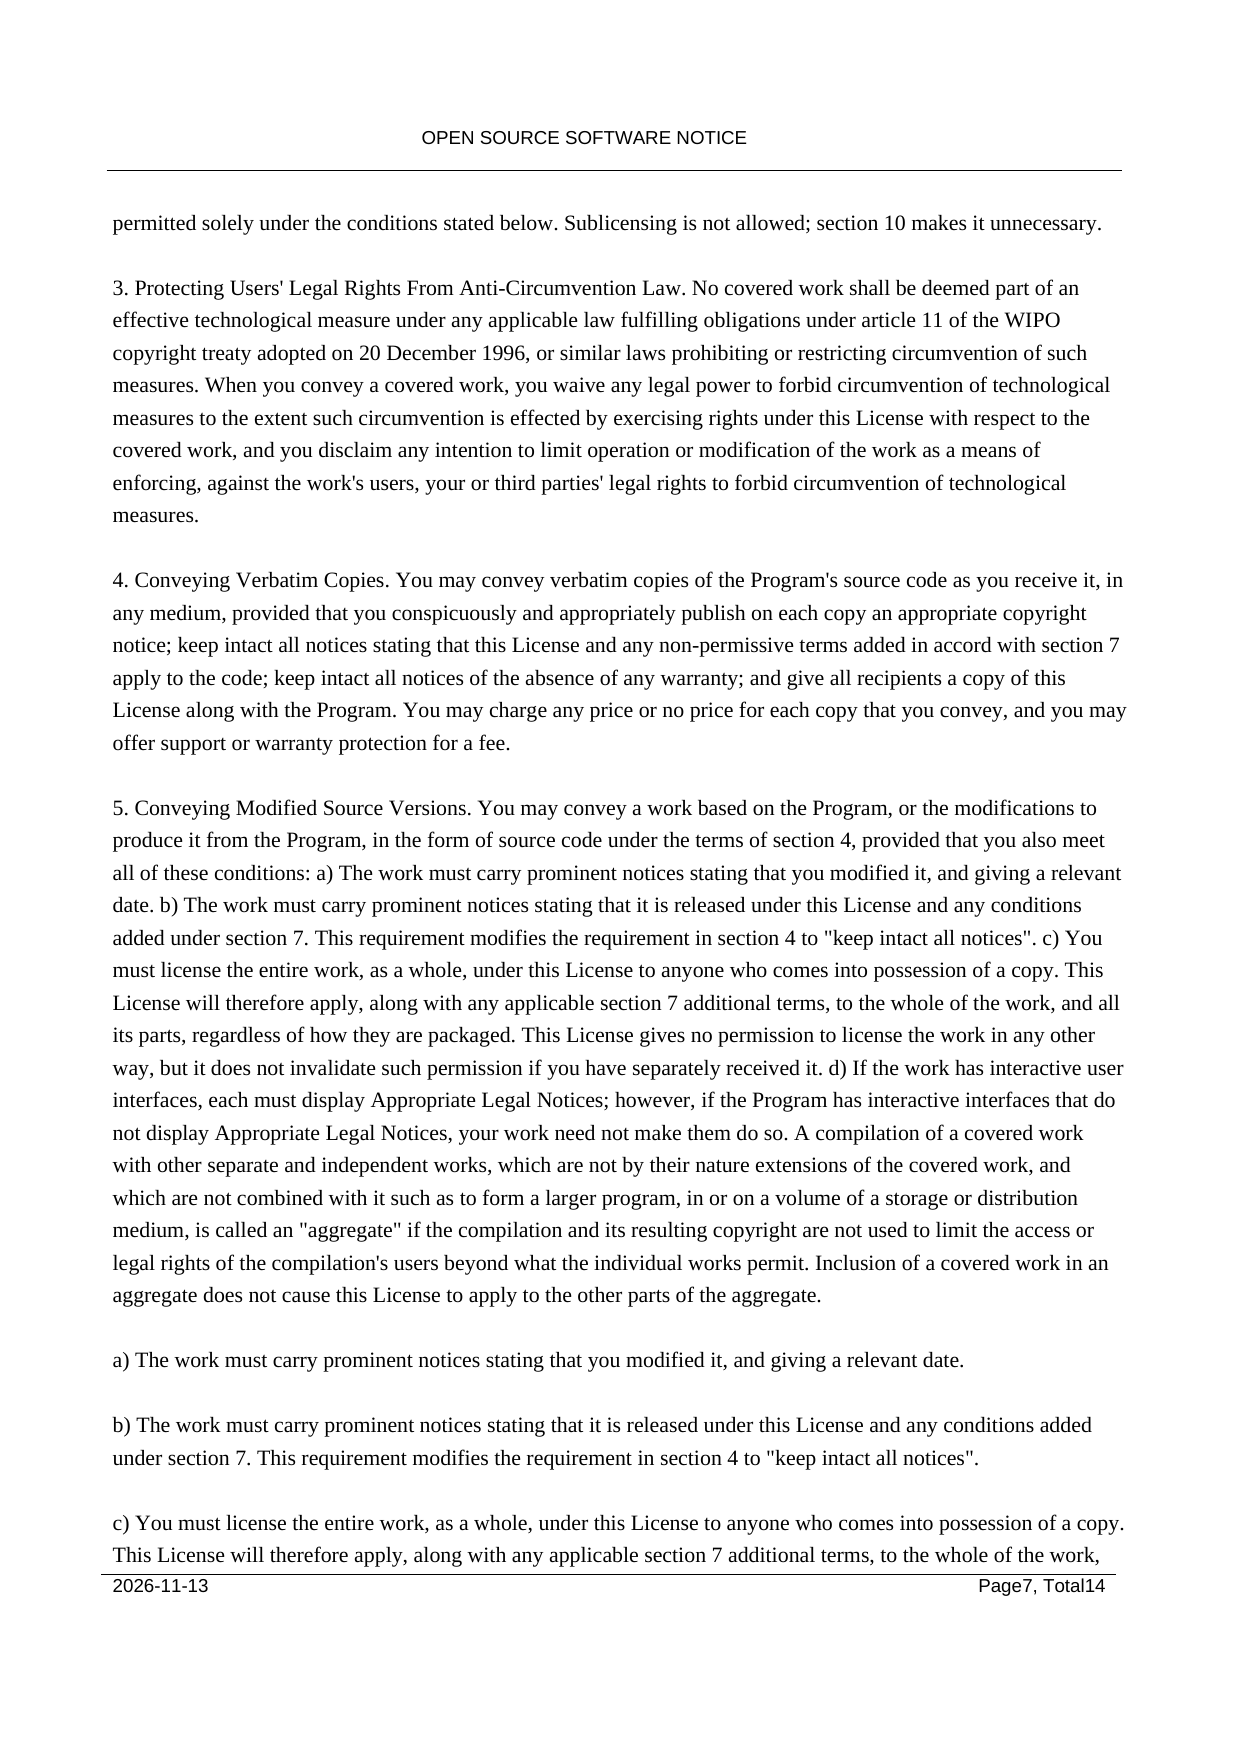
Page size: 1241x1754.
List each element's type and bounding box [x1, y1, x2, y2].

text [112, 206, 1128, 1571]
